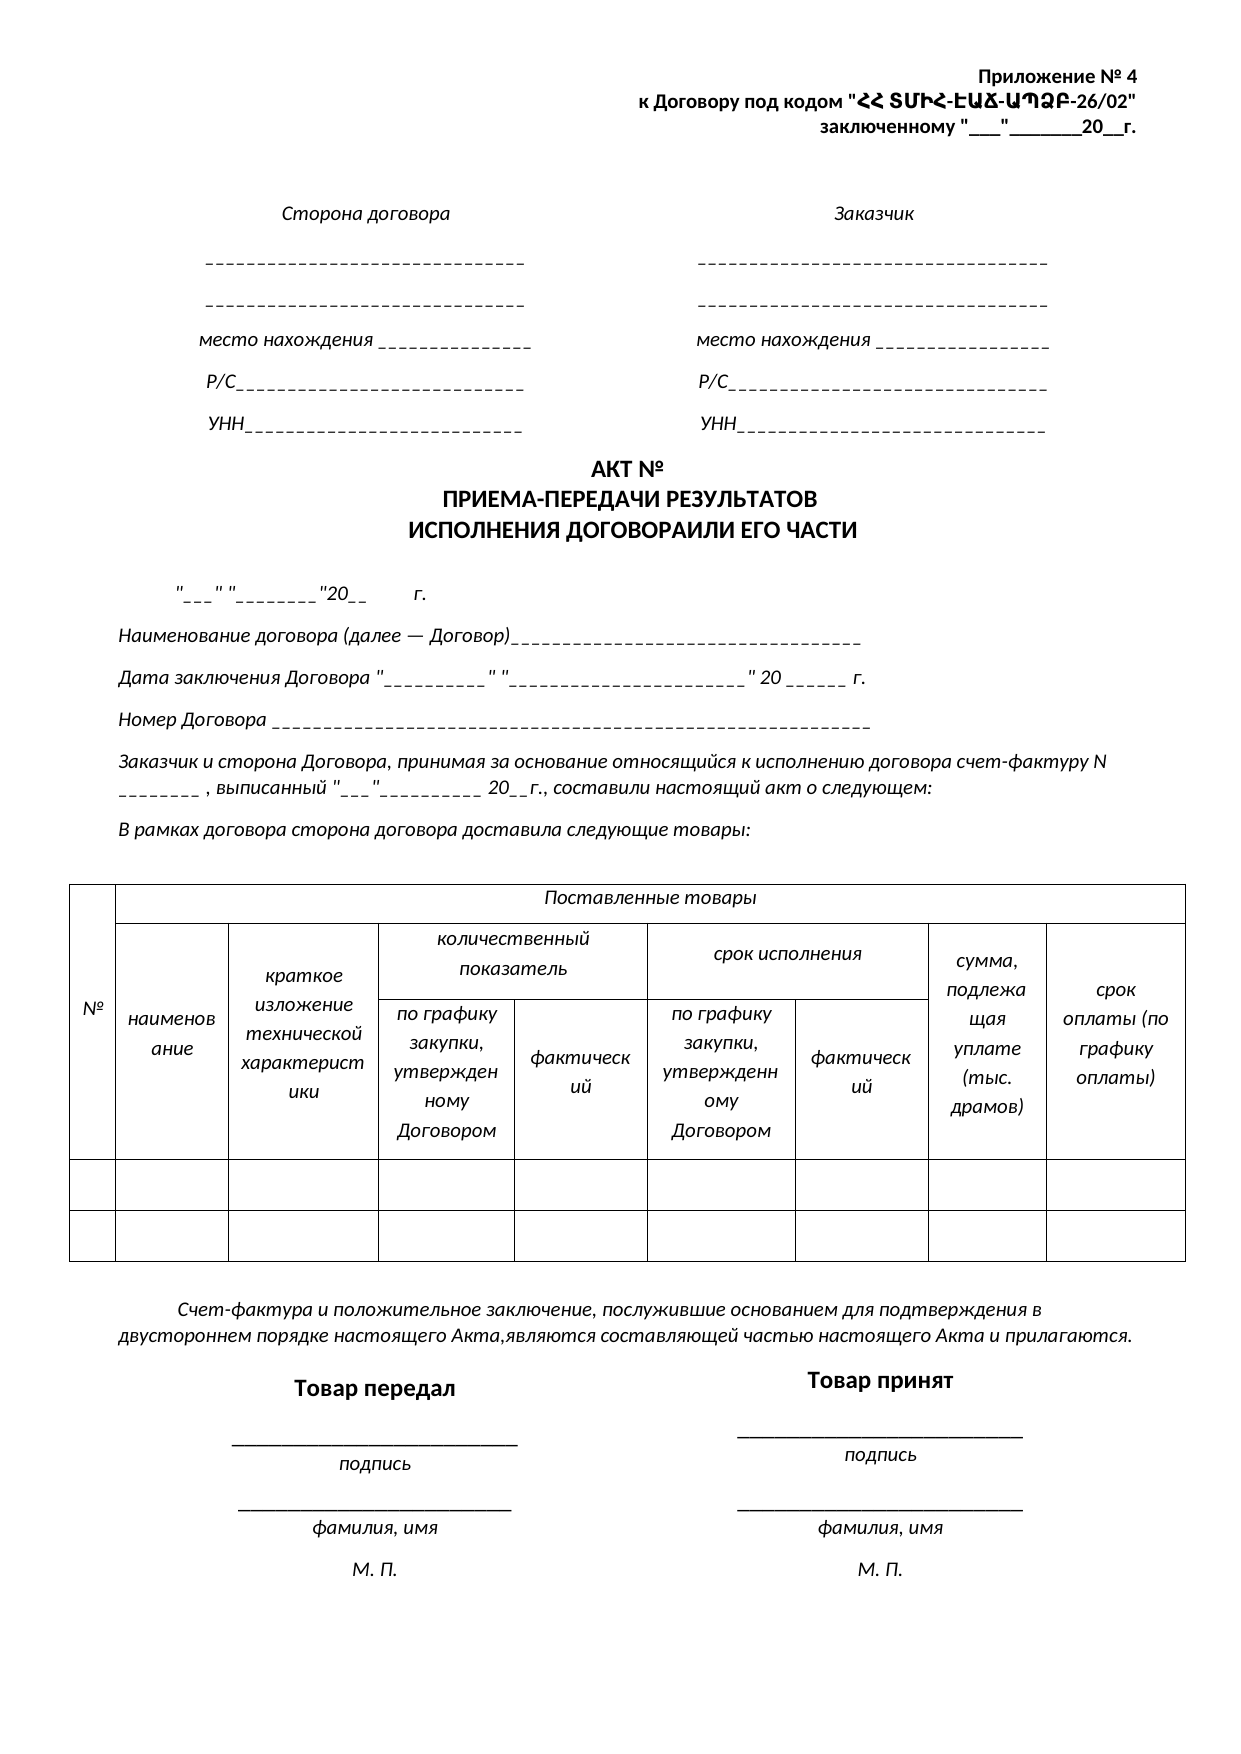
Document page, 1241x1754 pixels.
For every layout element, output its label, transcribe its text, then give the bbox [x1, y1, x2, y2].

table_cell [515, 1160, 647, 1210]
table_cell [796, 1211, 928, 1261]
table_header Сторона договора _______________________________ _______________________________ место нахождения _______________ Р/С____________________________ УНН___________________________ [120, 200, 612, 453]
table_cell наименование [116, 924, 228, 1159]
text Счет-фактура и положительное заключение, послужившие основанием для подтверждения в двустороннем порядке настоящего Акта,являются составляющей частью настоящего Акта и прилагаются. [118, 1296, 1137, 1347]
table_cell [515, 1211, 647, 1261]
table_cell [70, 1160, 115, 1210]
table_cell [116, 1160, 228, 1210]
table_cell [648, 1160, 795, 1210]
table_cell количественный показатель [379, 924, 647, 999]
table_cell [116, 1211, 228, 1261]
table_cell М. П. [122, 1556, 627, 1598]
text Номер Договора __________________________________________________________ [118, 706, 1137, 732]
table_cell сумма, подлежащая уплате (тыс. драмов) [929, 924, 1046, 1159]
text Дата заключения Договора "__________" "_______________________" 20 ______ г. [118, 664, 1137, 690]
table_header № [70, 885, 115, 1159]
table_cell _______________________ подпись [122, 1411, 627, 1484]
table_cell [648, 1211, 795, 1261]
table_cell [229, 1160, 378, 1210]
table_cell [1047, 1160, 1185, 1210]
table_cell [229, 1211, 378, 1261]
table_cell по графику закупки, утвержденному Договором [379, 1000, 514, 1159]
table_header Заказчик __________________________________ __________________________________ место нахождения _________________ Р/С_______________________________ УНН______________________________ [612, 200, 1135, 453]
table_cell [379, 1211, 514, 1261]
table_cell краткое изложение технической характеристики [229, 924, 378, 1159]
table_cell [929, 1160, 1046, 1210]
table_cell [379, 1160, 514, 1210]
table_cell по графику закупки, утвержденному Договором [648, 1000, 795, 1159]
text ПРИЕМА-ПЕРЕДАЧИ РЕЗУЛЬТАТОВ ИСПОЛНЕНИЯ ДОГОВОРАИЛИ ЕГО ЧАСТИ [177, 483, 1088, 544]
table_cell [929, 1211, 1046, 1261]
table_cell [70, 1211, 115, 1261]
text АКТ № [118, 453, 1137, 483]
table_cell фактический [796, 1000, 928, 1159]
text В рамках договора сторона договора доставила следующие товары: [118, 816, 1137, 841]
table_cell фактический [515, 1000, 647, 1159]
text Наименование договора (далее — Договор)__________________________________ [118, 622, 1137, 648]
table_cell _______________________ подпись [628, 1411, 1133, 1484]
table_header Товар передал [122, 1364, 627, 1411]
table_cell М. П. [628, 1556, 1133, 1598]
table_cell срок исполнения [648, 924, 928, 999]
table_cell ______________________ фамилия, имя [122, 1484, 627, 1556]
table_cell срок оплаты (по графику оплаты) [1047, 924, 1185, 1159]
table_header Товар принят [628, 1364, 1133, 1411]
table_cell [1047, 1211, 1185, 1261]
text к Договору под кодом "ՀՀ ՏՄԻՀ-ԷԱՃ-ԱՊՁԲ-26/02" заключенному "___"_______20__г. [118, 88, 1137, 139]
text Заказчик и сторона Договора, принимая за основание относящийся к исполнению договора счет-фактуру N ________ , выписанный "___"__________ 20__г., составили настоящий акт о следующем: [118, 748, 1137, 799]
table_header Поставленные товары [116, 885, 1185, 922]
table_cell [796, 1160, 928, 1210]
text Приложение № 4 [118, 63, 1137, 88]
text "___" "________"20__ г. [118, 580, 1137, 606]
table_cell _______________________ фамилия, имя [628, 1484, 1133, 1556]
